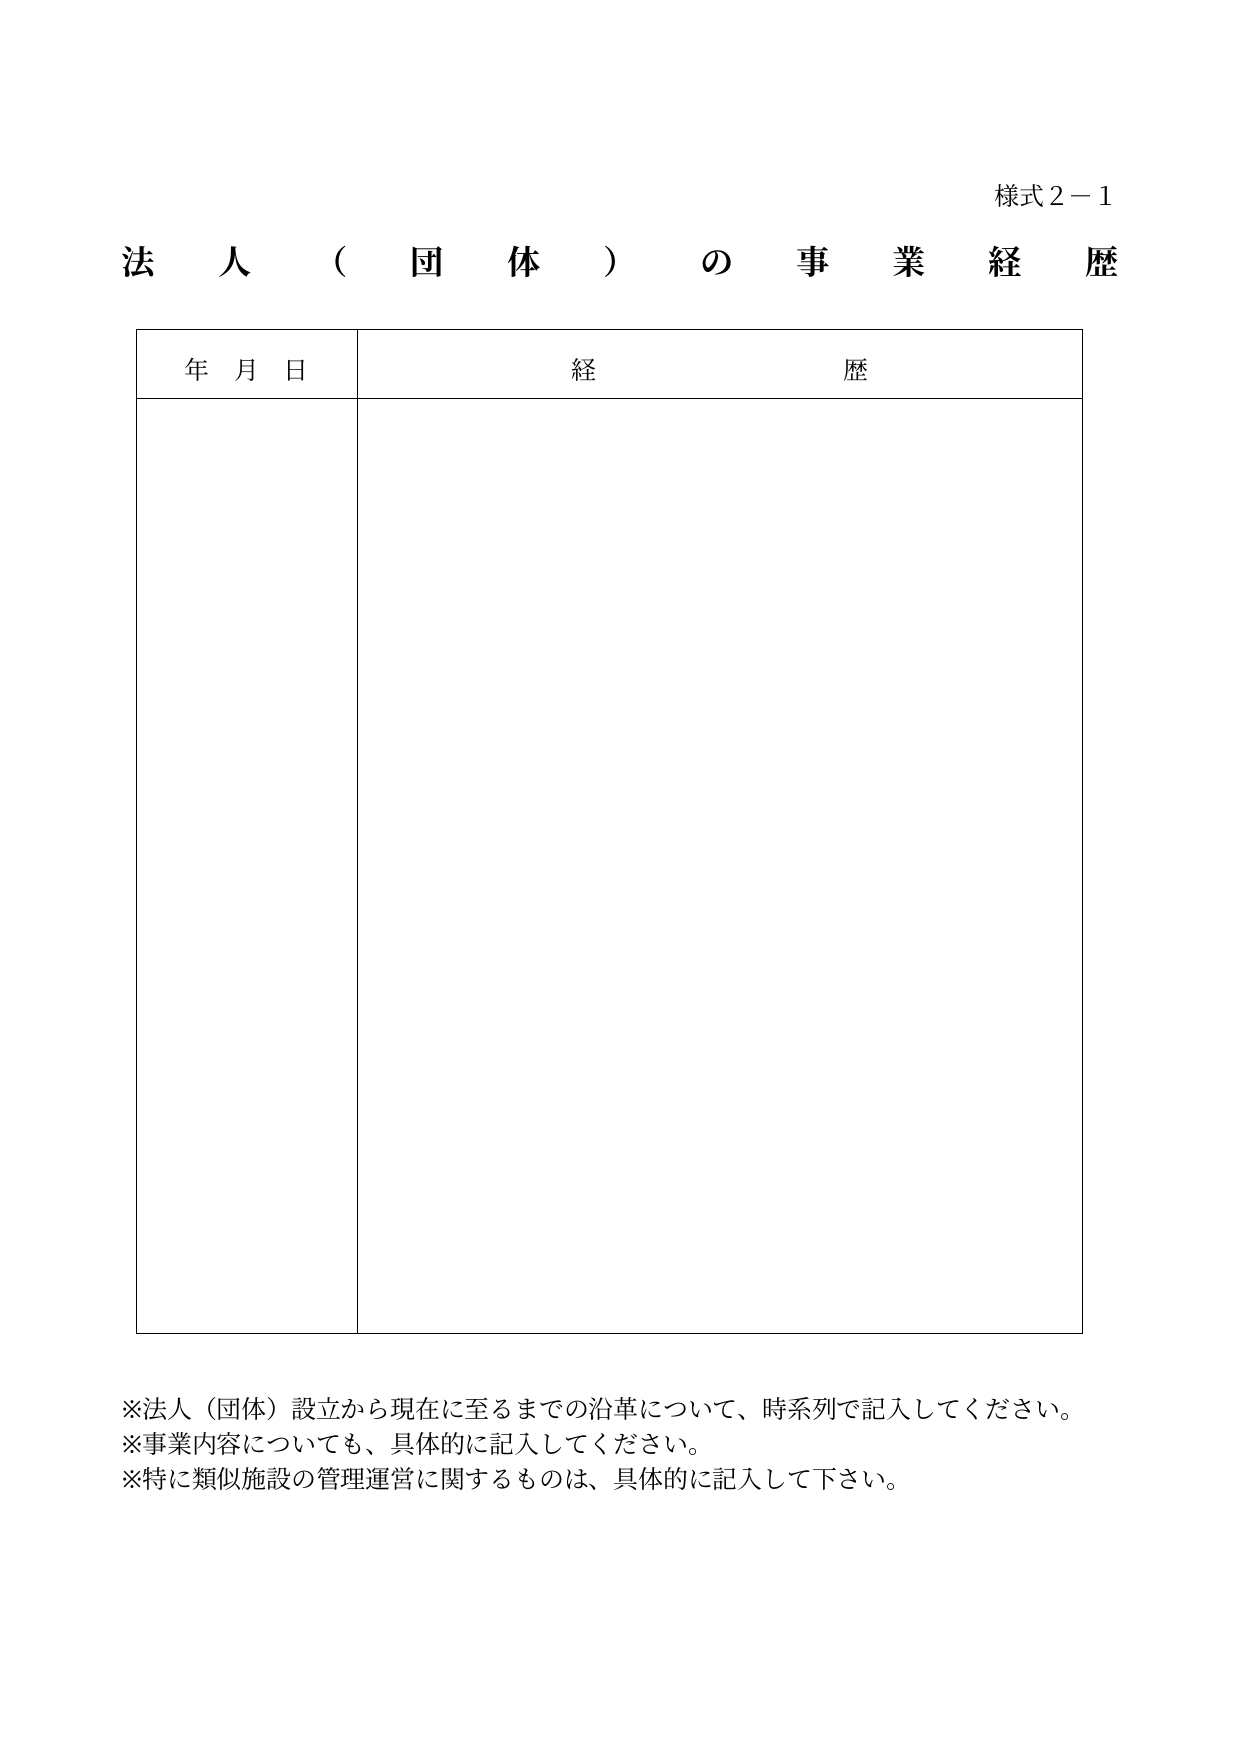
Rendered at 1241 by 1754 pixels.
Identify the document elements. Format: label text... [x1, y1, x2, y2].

text 法人（団体）の事業経歴 [122, 247, 1118, 281]
text 様式２－１ [122, 177, 1118, 212]
table_cell [358, 399, 1082, 1333]
text ※法人（団体）設立から現在に至るまでの沿革について、時系列で記入してください。 [122, 1391, 1118, 1426]
table_header 年 月 日 [137, 330, 357, 397]
text ※事業内容についても、具体的に記入してください。 [122, 1426, 1118, 1461]
table_header 経 歴 [358, 330, 1082, 397]
table_cell [137, 399, 357, 1333]
text ※特に類似施設の管理運営に関するものは、具体的に記入して下さい。 [122, 1461, 1118, 1495]
